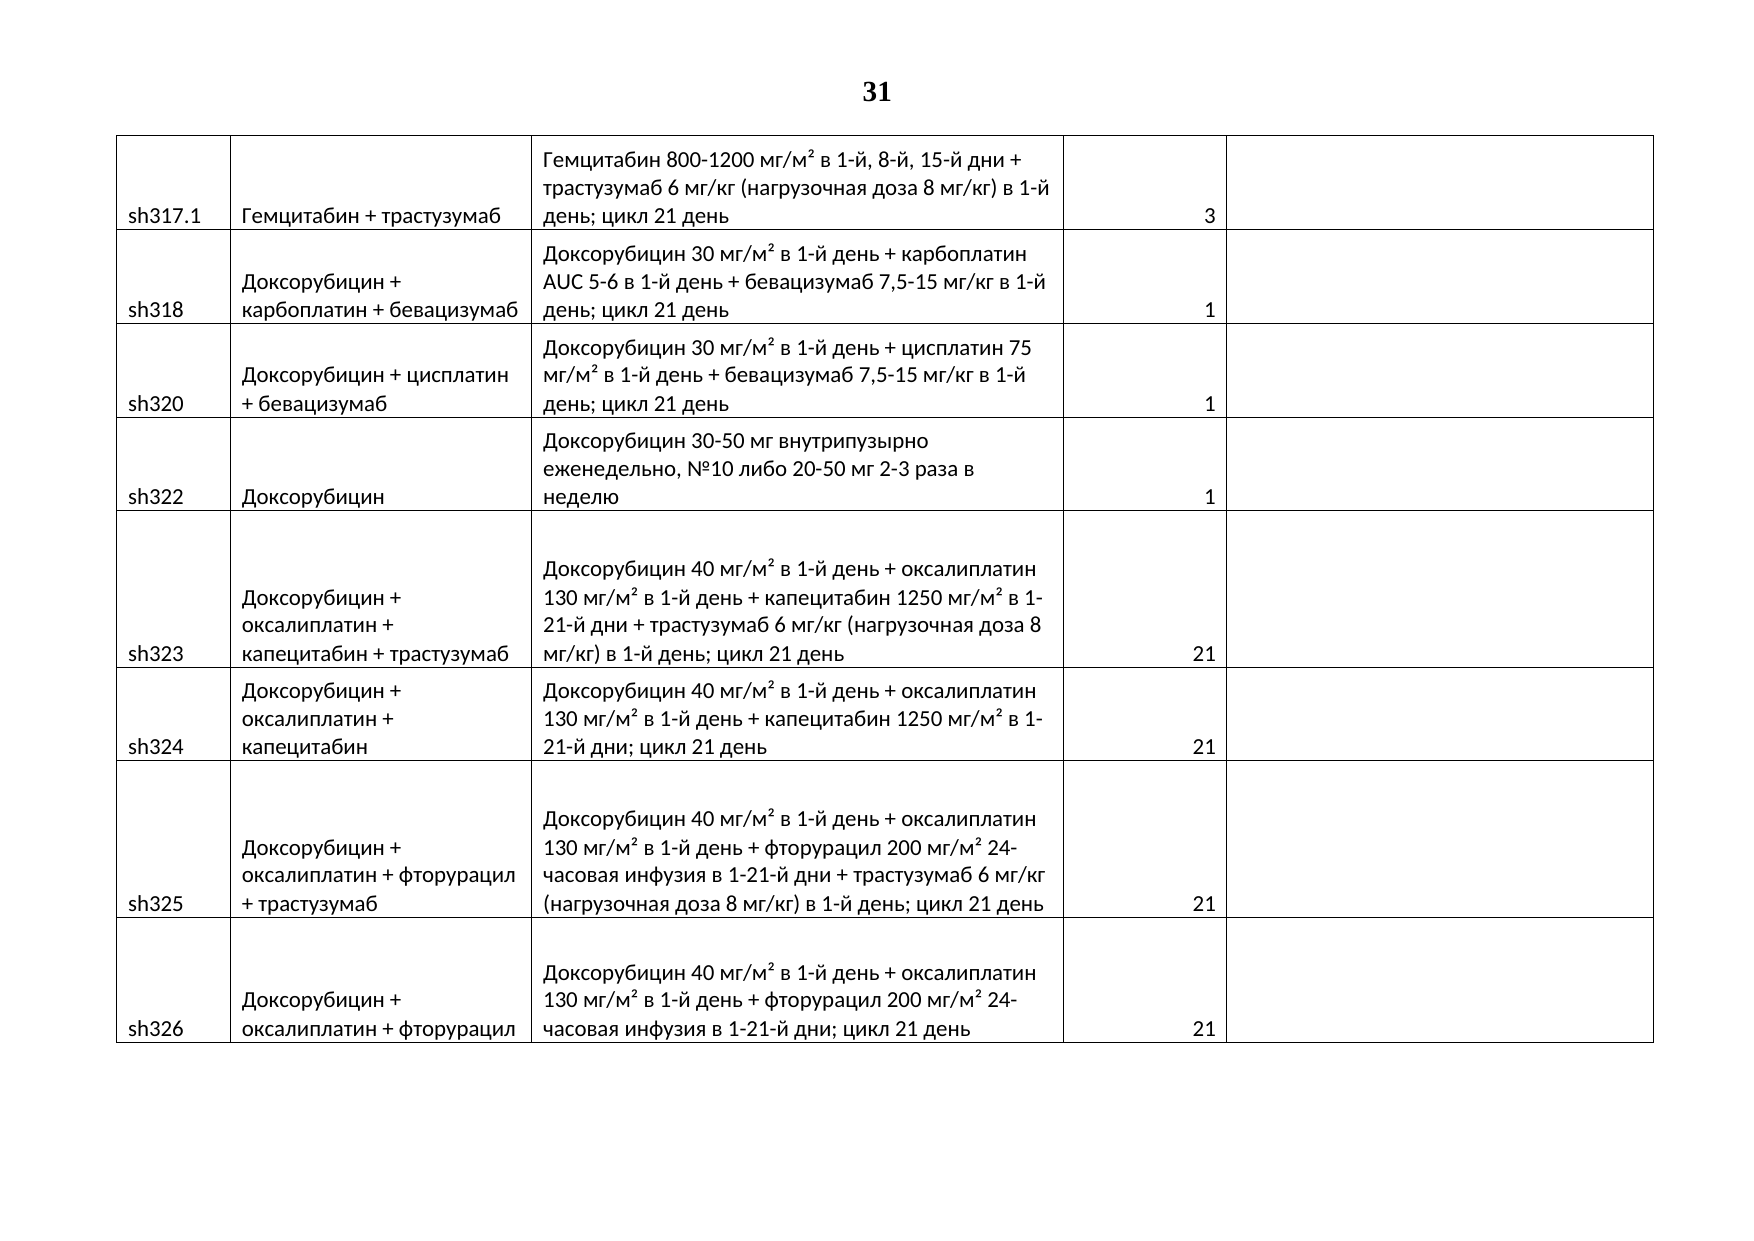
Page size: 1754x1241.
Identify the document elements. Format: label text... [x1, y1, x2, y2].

table_cell 1 [1064, 230, 1226, 323]
table_cell Доксорубицин + оксалиплатин + фторурацил [231, 918, 531, 1042]
table_cell [1227, 230, 1653, 323]
table_cell Доксорубицин + оксалиплатин + капецитабин + трастузумаб [231, 511, 531, 667]
table_cell Доксорубицин 40 мг/м² в 1-й день + оксалиплатин 130 мг/м² в 1-й день + капецитабин 1250 мг/м² в 1-21-й дни + трастузумаб 6 мг/кг (нагрузочная доза 8 мг/кг) в 1-й день; цикл 21 день [532, 511, 1063, 667]
table_cell Доксорубицин 40 мг/м² в 1-й день + оксалиплатин 130 мг/м² в 1-й день + фторурацил 200 мг/м² 24-часовая инфузия в 1-21-й дни; цикл 21 день [532, 918, 1063, 1042]
table_cell [1227, 418, 1653, 510]
table_cell Доксорубицин + карбоплатин + бевацизумаб [231, 230, 531, 323]
table_cell sh324 [117, 668, 230, 760]
table_cell [1227, 511, 1653, 667]
table_cell 1 [1064, 418, 1226, 510]
table_cell [1227, 918, 1653, 1042]
table_cell [1227, 136, 1653, 229]
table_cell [231, 136, 531, 229]
table_cell Доксорубицин 40 мг/м² в 1-й день + оксалиплатин 130 мг/м² в 1-й день + капецитабин 1250 мг/м² в 1-21-й дни; цикл 21 день [532, 668, 1063, 760]
table_cell Доксорубицин + цисплатин + бевацизумаб [231, 324, 531, 417]
table_cell Доксорубицин 30 мг/м² в 1-й день + карбоплатин AUC 5-6 в 1-й день + бевацизумаб 7,5-15 мг/кг в 1-й день; цикл 21 день [532, 230, 1063, 323]
table_cell 21 [1064, 918, 1226, 1042]
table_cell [532, 136, 1063, 229]
table_cell 3 [1064, 136, 1226, 229]
table_cell Доксорубицин 30 мг/м² в 1-й день + цисплатин 75 мг/м² в 1-й день + бевацизумаб 7,5-15 мг/кг в 1-й день; цикл 21 день [532, 324, 1063, 417]
table_cell sh320 [117, 324, 230, 417]
table_cell [1227, 668, 1653, 760]
table_cell Доксорубицин + оксалиплатин + капецитабин [231, 668, 531, 760]
table_cell 1 [1064, 324, 1226, 417]
table_cell sh323 [117, 511, 230, 667]
table_cell sh318 [117, 230, 230, 323]
table_cell Доксорубицин [231, 418, 531, 510]
table_cell Доксорубицин + оксалиплатин + фторурацил + трастузумаб [231, 761, 531, 917]
table_cell [1227, 324, 1653, 417]
table_cell 21 [1064, 668, 1226, 760]
table_cell sh325 [117, 761, 230, 917]
table_cell 21 [1064, 511, 1226, 667]
table_cell sh322 [117, 418, 230, 510]
table_cell 21 [1064, 761, 1226, 917]
table_cell [1227, 761, 1653, 917]
table_cell Доксорубицин 40 мг/м² в 1-й день + оксалиплатин 130 мг/м² в 1-й день + фторурацил 200 мг/м² 24-часовая инфузия в 1-21-й дни + трастузумаб 6 мг/кг (нагрузочная доза 8 мг/кг) в 1-й день; цикл 21 день [532, 761, 1063, 917]
table_cell Доксорубицин 30-50 мг внутрипузырно еженедельно, №10 либо 20-50 мг 2-3 раза в неделю [532, 418, 1063, 510]
table_cell sh326 [117, 918, 230, 1042]
table_cell sh317.1 [117, 136, 230, 229]
